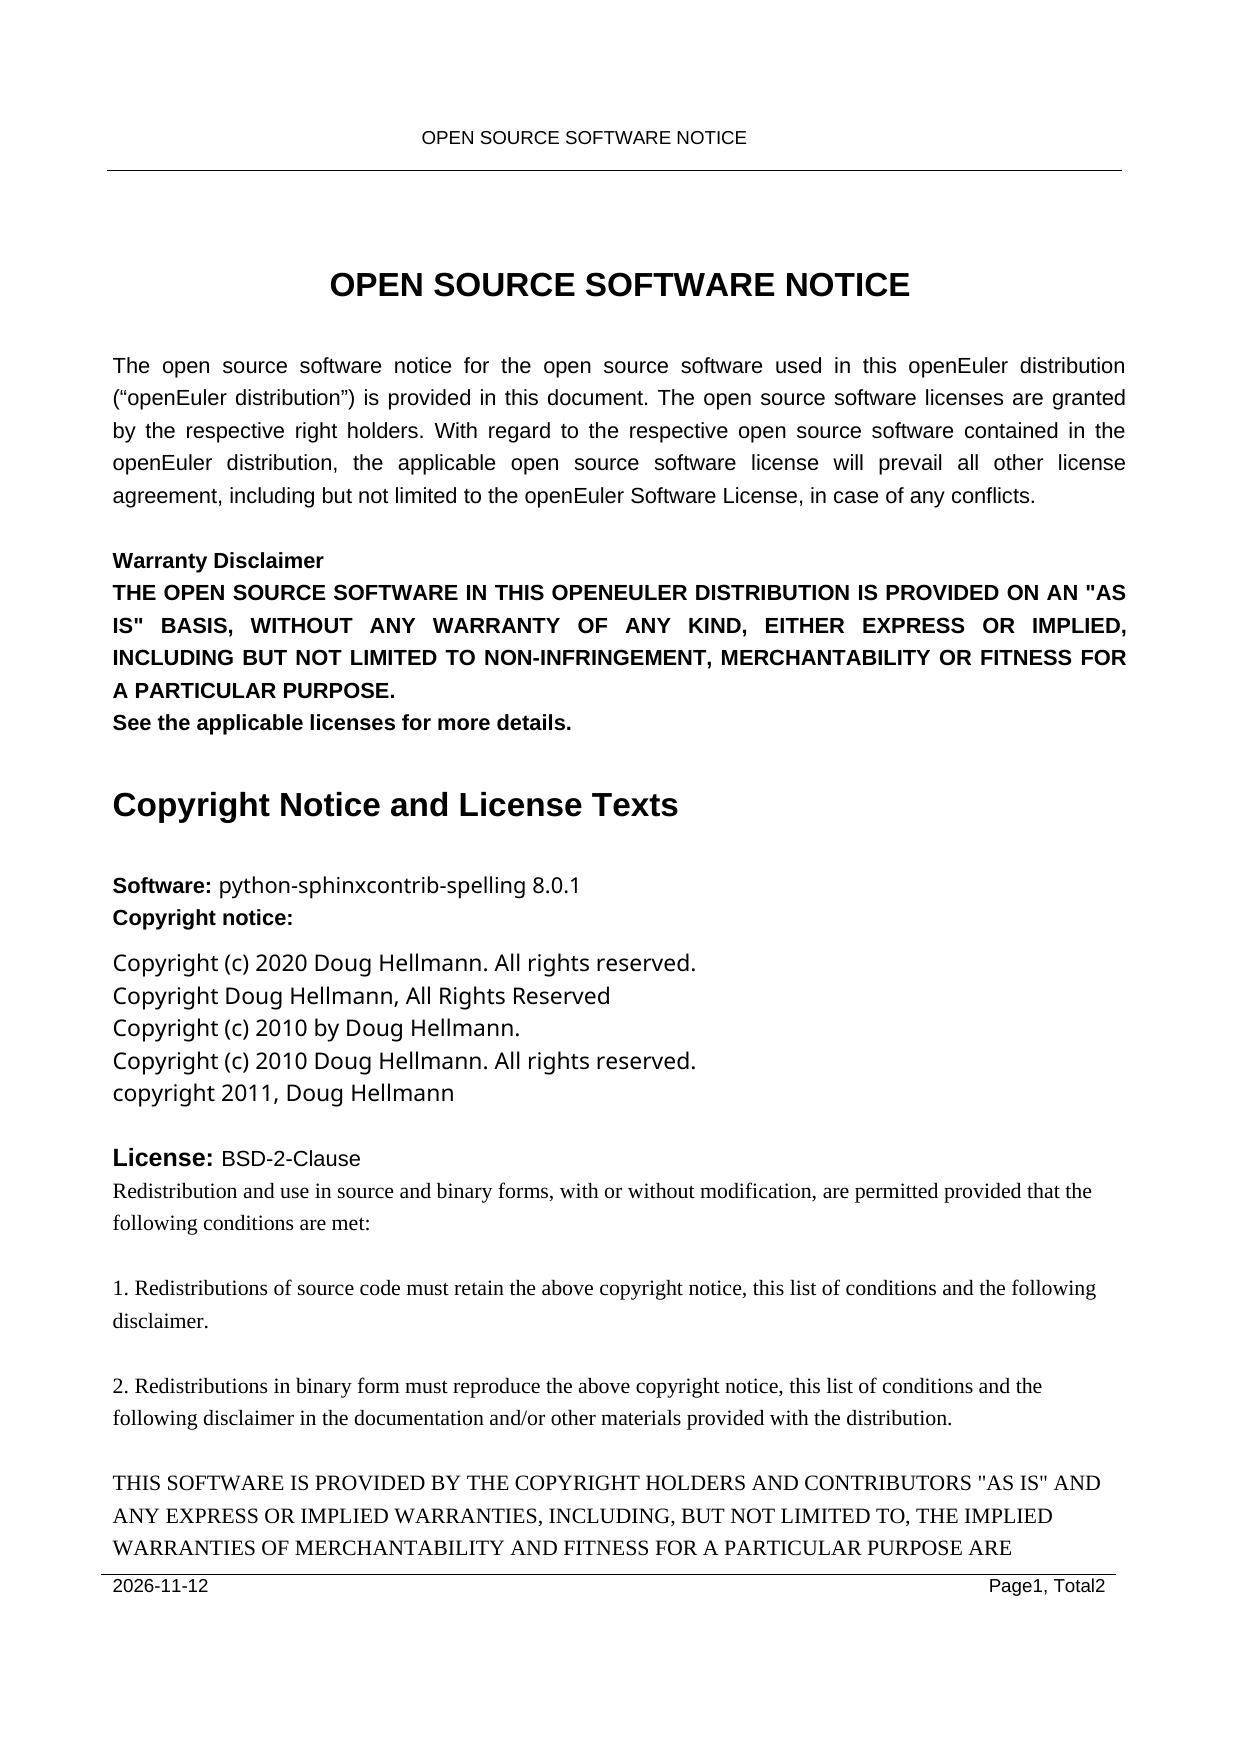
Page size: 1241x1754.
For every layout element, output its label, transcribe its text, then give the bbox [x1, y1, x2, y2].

text OPEN SOURCE SOFTWARE NOTICE [112, 251, 1128, 316]
text The open source software notice for the open source software used in this openEuler distribution (“openEuler distribution”) is provided in this document. The open source software licenses are granted by the respective right holders. With regard to the respective open source software contained in the openEuler distribution, the applicable open source software license will prevail all other license agreement, including but not limited to the openEuler Software License, in case of any conflicts. [112, 349, 1128, 511]
text THE OPEN SOURCE SOFTWARE IN THIS OPENEULER DISTRIBUTION IS PROVIDED ON AN "AS IS" BASIS, WITHOUT ANY WARRANTY OF ANY KIND, EITHER EXPRESS OR IMPLIED, INCLUDING BUT NOT LIMITED TO NON-INFRINGEMENT, MERCHANTABILITY OR FITNESS FOR A PARTICULAR PURPOSE. See the applicable licenses for more details. [112, 576, 1128, 739]
text License: BSD-2-Clause [112, 1142, 1128, 1174]
text Copyright notice: [112, 901, 1128, 934]
text Copyright (c) 2020 Doug Hellmann. All rights reserved. Copyright Doug Hellmann, All Rights Reserved Copyright (c) 2010 by Doug Hellmann. Copyright (c) 2010 Doug Hellmann. All rights reserved. copyright 2011, Doug Hellmann [112, 947, 1128, 1142]
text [112, 1174, 1128, 1564]
text Warranty Disclaimer [112, 544, 1128, 576]
title Software: python-sphinxcontrib-spelling 8.0.1 [112, 869, 1128, 901]
text Copyright Notice and License Texts [112, 771, 1128, 836]
